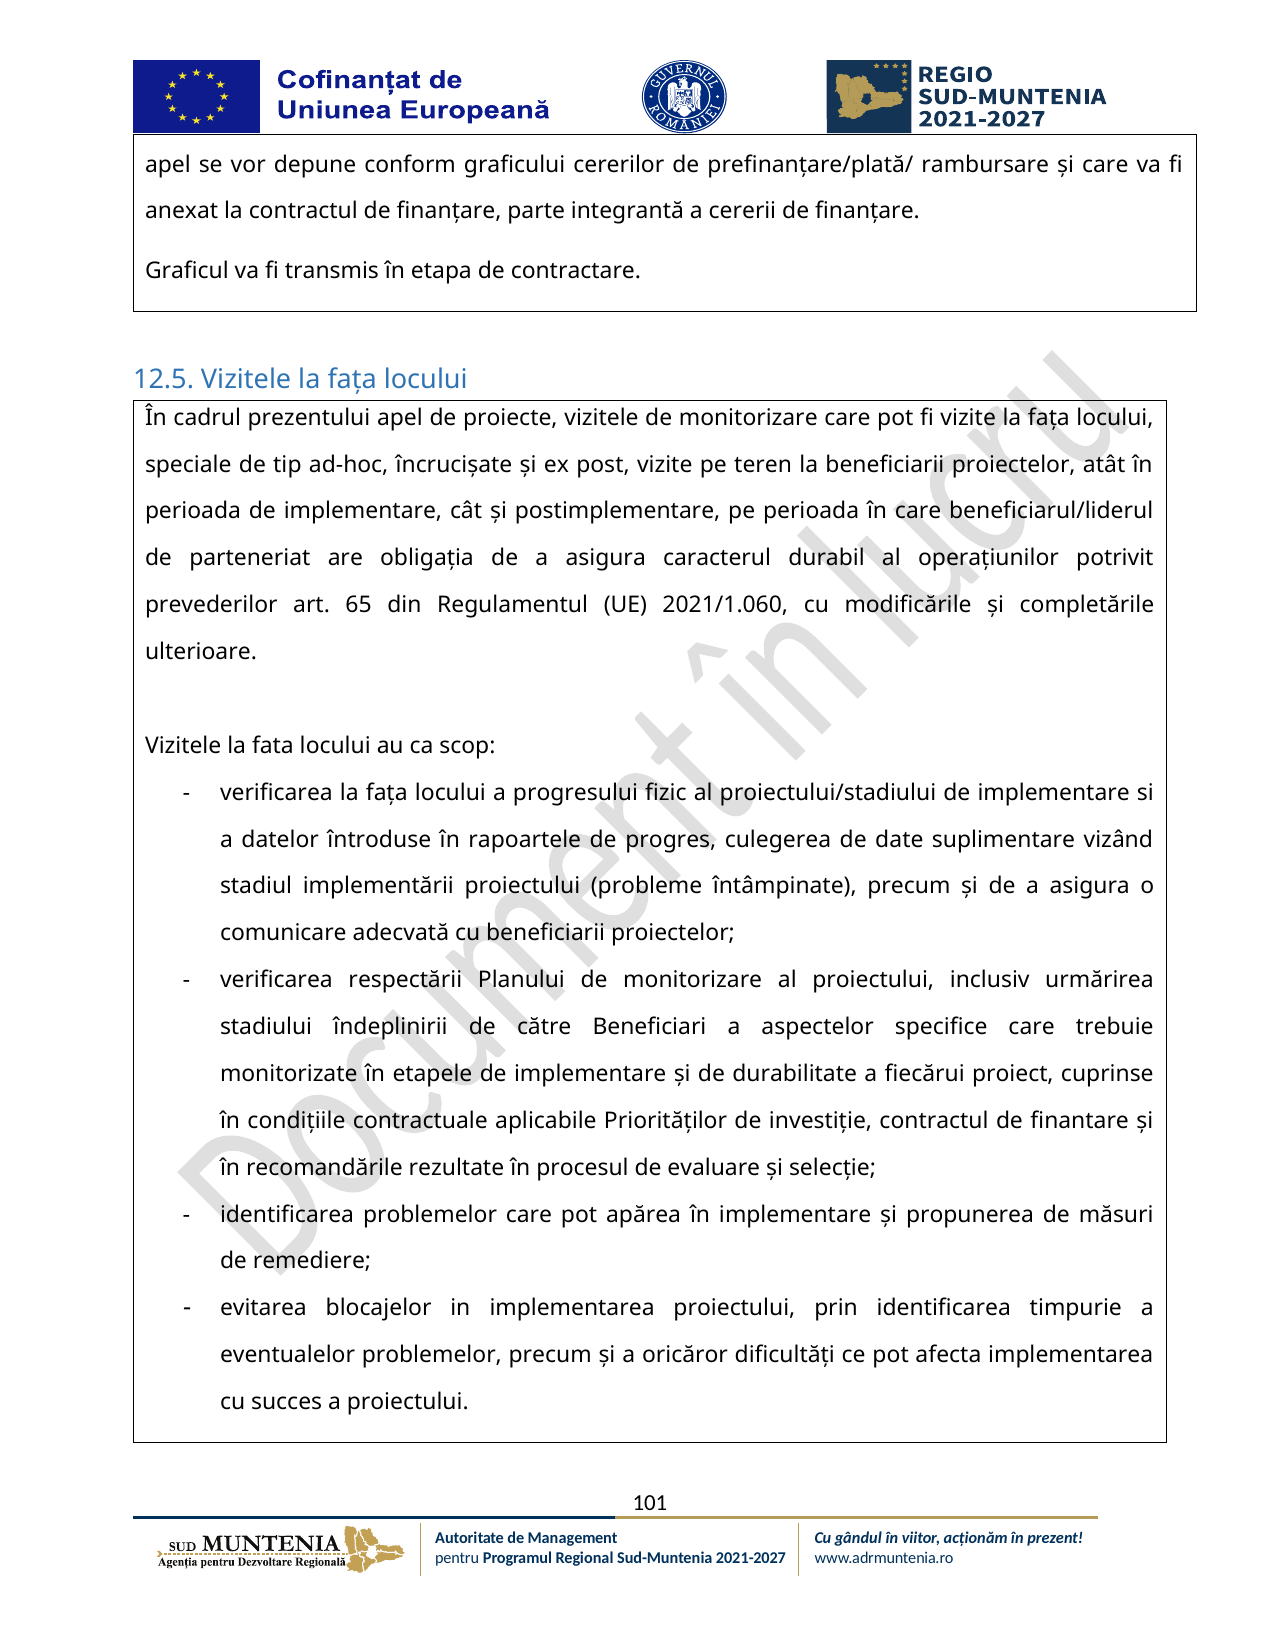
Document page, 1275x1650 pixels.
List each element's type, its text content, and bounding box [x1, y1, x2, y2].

table_header În cadrul prezentului apel de proiecte, vizitele de monitorizare care pot fi vizite la fața locului, speciale de tip ad-hoc, încrucișate și ex post, vizite pe teren la beneficiarii proiectelor, atât în perioada de implementare, cât și postimplementare, pe perioada în care beneficiarul/liderul de parteneriat are obligația de a asigura caracterul durabil al operațiunilor potrivit prevederilor art. 65 din Regulamentul (UE) 2021/1.060, cu modificările și completările ulterioare. Vizitele la fata locului au ca scop: verificarea la fața locului a progresului fizic al proiectului/stadiului de implementare si a datelor întroduse în rapoartele de progres, culegerea de date suplimentare vizând stadiul implementării proiectului (probleme întâmpinate), precum și de a asigura o comunicare adecvată cu beneficiarii proiectelor; verificarea respectării Planului de monitorizare al proiectului, inclusiv urmărirea stadiului îndeplinirii de către Beneficiari a aspectelor specifice care trebuie monitorizate în etapele de implementare și de durabilitate a fiecărui proiect, cuprinse în condițiile contractuale aplicabile Priorităților de investiție, contractul de finantare și în recomandările rezultate în procesul de evaluare și selecție; identificarea problemelor care pot apărea în implementare și propunerea de măsuri de remediere; evitarea blocajelor in implementarea proiectului, prin identificarea timpurie a eventualelor problemelor, precum și a oricăror dificultăți ce pot afecta implementarea cu succes a proiectului. [134, 401, 1166, 1442]
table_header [134, 135, 1196, 311]
subtitle 12.5. Vizitele la fața locului [133, 360, 1167, 397]
